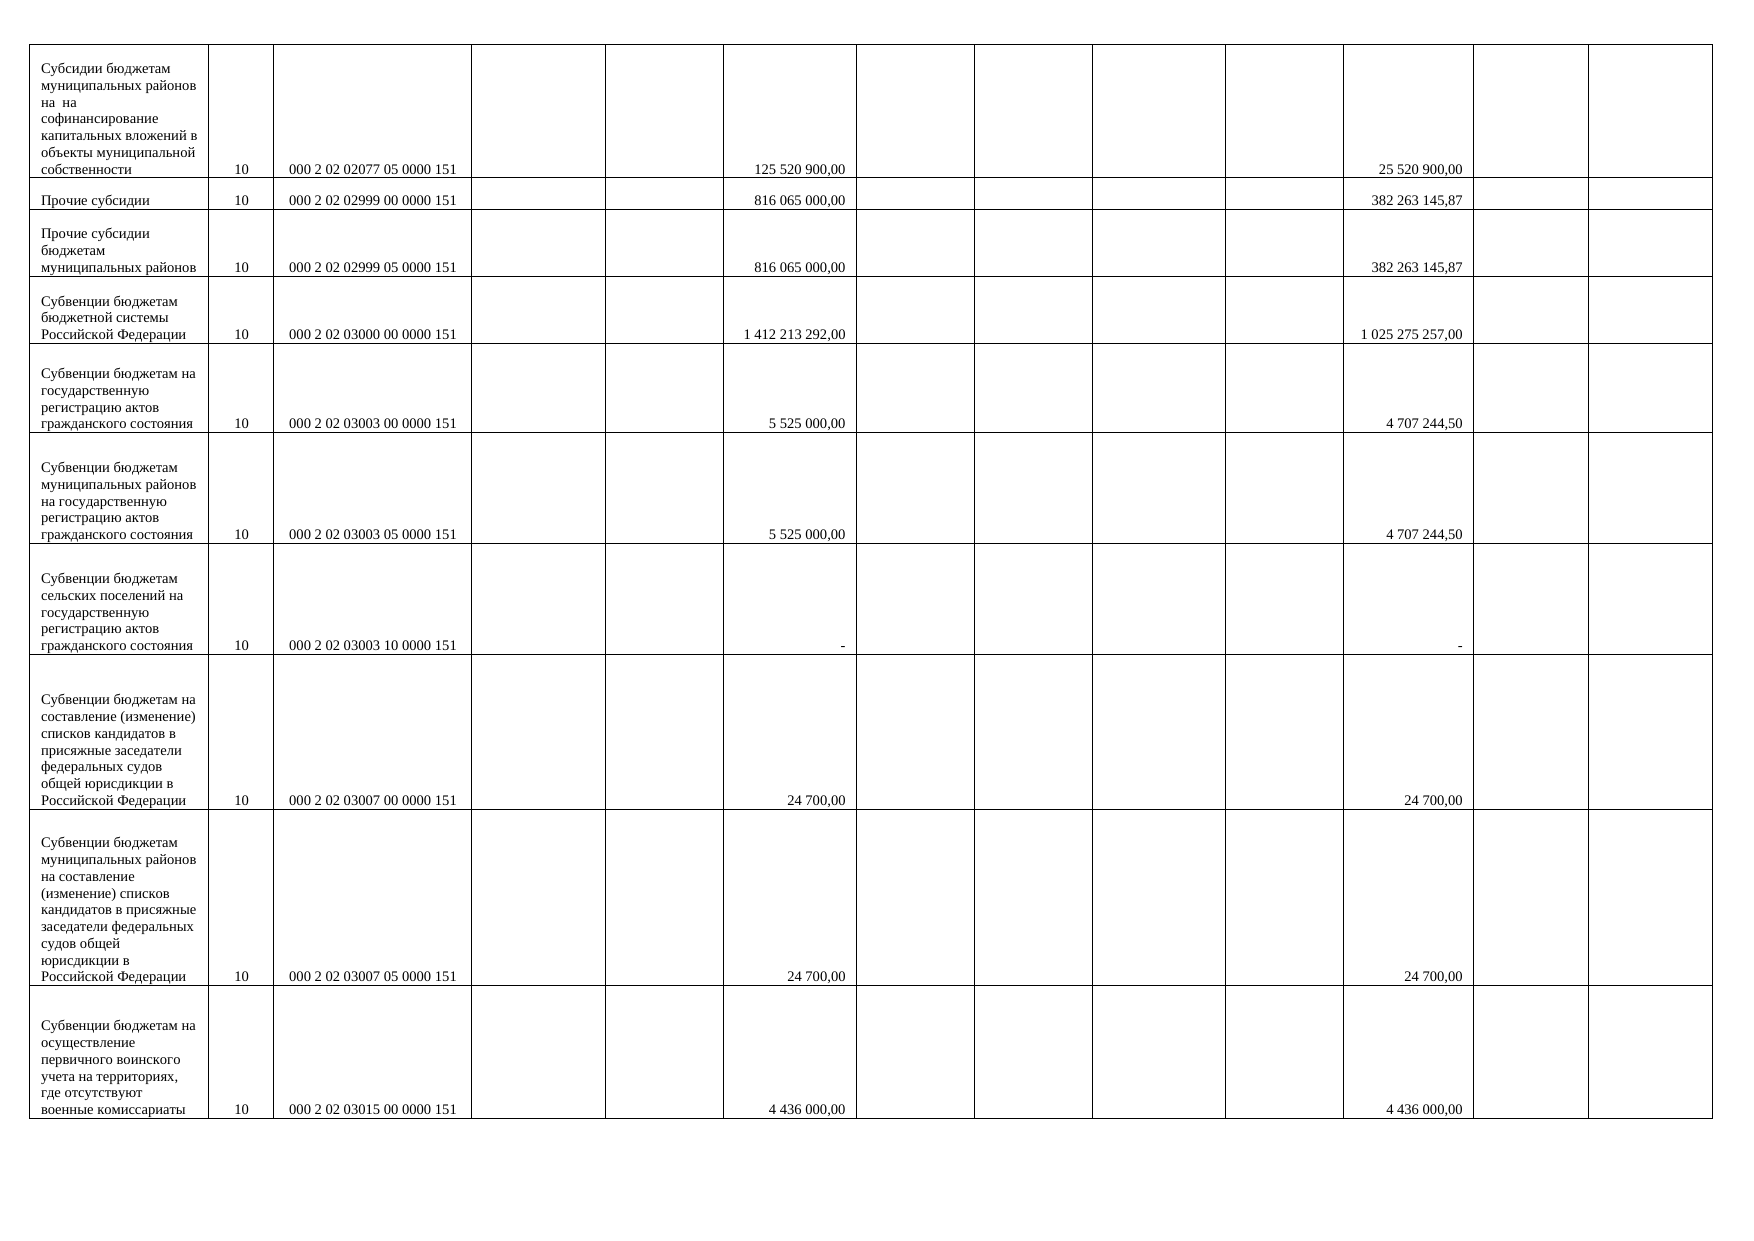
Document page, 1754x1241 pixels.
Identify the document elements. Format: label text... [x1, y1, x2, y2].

table_cell 000 2 02 02077 05 0000 151 [274, 45, 471, 177]
table_cell 10 [209, 810, 273, 985]
table_cell [1474, 433, 1588, 543]
table_cell Субвенции бюджетам сельских поселений на государственную регистрацию актов гражданского состояния [30, 544, 208, 654]
table_cell [472, 810, 605, 985]
table_cell [1093, 655, 1225, 808]
table_cell [1589, 178, 1712, 208]
table_cell 000 2 02 03007 05 0000 151 [274, 810, 471, 985]
table_cell 10 [209, 210, 273, 276]
table_cell [1474, 986, 1588, 1118]
table_cell 10 [209, 986, 273, 1118]
table_cell [1226, 45, 1343, 177]
table_cell [857, 433, 974, 543]
table_cell 000 2 02 02999 00 0000 151 [274, 178, 471, 208]
table_cell [472, 45, 605, 177]
table_cell [1589, 986, 1712, 1118]
table_cell [472, 277, 605, 343]
table_cell 816 065 000,00 [724, 210, 856, 276]
table_cell 000 2 02 03003 00 0000 151 [274, 344, 471, 432]
table_cell - [1344, 544, 1473, 654]
table_cell [1226, 810, 1343, 985]
table_cell 000 2 02 03003 10 0000 151 [274, 544, 471, 654]
table_cell [606, 344, 723, 432]
table_cell [606, 986, 723, 1118]
table_cell 000 2 02 03000 00 0000 151 [274, 277, 471, 343]
table_cell [1226, 433, 1343, 543]
table_cell [472, 655, 605, 808]
table_cell 10 [209, 433, 273, 543]
table_cell 5 525 000,00 [724, 344, 856, 432]
table_cell [975, 178, 1092, 208]
table_cell 4 436 000,00 [1344, 986, 1473, 1118]
table_cell [606, 210, 723, 276]
table_cell [1474, 655, 1588, 808]
table_cell 10 [209, 45, 273, 177]
table_cell [1093, 544, 1225, 654]
table_cell [1093, 810, 1225, 985]
table_cell [1474, 210, 1588, 276]
table_cell 1 412 213 292,00 [724, 277, 856, 343]
table_cell Субвенции бюджетам на государственную регистрацию актов гражданского состояния [30, 344, 208, 432]
table_cell [1093, 210, 1225, 276]
table_cell [1226, 344, 1343, 432]
table_cell [1589, 45, 1712, 177]
table_cell Прочие субсидии бюджетам муниципальных районов [30, 210, 208, 276]
table_cell Субвенции бюджетам бюджетной системы Российской Федерации [30, 277, 208, 343]
table_cell [857, 986, 974, 1118]
table_cell 5 525 000,00 [724, 433, 856, 543]
table_cell [1474, 277, 1588, 343]
table_cell [1589, 433, 1712, 543]
table_cell 1 025 275 257,00 [1344, 277, 1473, 343]
table_cell [975, 433, 1092, 543]
table_cell [857, 178, 974, 208]
table_cell [857, 344, 974, 432]
table_cell [606, 277, 723, 343]
table_cell [1226, 655, 1343, 808]
table_cell [975, 810, 1092, 985]
table_cell 4 707 244,50 [1344, 344, 1473, 432]
table_cell [1226, 210, 1343, 276]
table_cell 25 520 900,00 [1344, 45, 1473, 177]
table_cell 000 2 02 03015 00 0000 151 [274, 986, 471, 1118]
table_cell [606, 45, 723, 177]
table_cell [1226, 986, 1343, 1118]
table_cell [1589, 810, 1712, 985]
table_cell 382 263 145,87 [1344, 210, 1473, 276]
table_cell [472, 544, 605, 654]
table_cell [1093, 45, 1225, 177]
table_cell 24 700,00 [724, 810, 856, 985]
table_cell 24 700,00 [1344, 655, 1473, 808]
table_cell 816 065 000,00 [724, 178, 856, 208]
table_cell [975, 210, 1092, 276]
table_cell Субвенции бюджетам муниципальных районов на составление (изменение) списков кандидатов в присяжные заседатели федеральных судов общей юрисдикции в Российской Федерации [30, 810, 208, 985]
table_cell [472, 210, 605, 276]
table_cell 000 2 02 03003 05 0000 151 [274, 433, 471, 543]
table_cell [975, 344, 1092, 432]
table_cell 4 707 244,50 [1344, 433, 1473, 543]
table_cell 000 2 02 03007 00 0000 151 [274, 655, 471, 808]
table_cell - [724, 544, 856, 654]
table_cell [1093, 277, 1225, 343]
table_cell [975, 986, 1092, 1118]
table_cell 10 [209, 544, 273, 654]
table_cell 4 436 000,00 [724, 986, 856, 1118]
table_cell [975, 45, 1092, 177]
table_cell [472, 178, 605, 208]
table_cell [472, 433, 605, 543]
table_cell [857, 810, 974, 985]
table_cell 24 700,00 [724, 655, 856, 808]
table_cell Субсидии бюджетам муниципальных районов на на софинансирование капитальных вложений в объекты муниципальной собственности [30, 45, 208, 177]
table_cell [1226, 277, 1343, 343]
table_cell [1093, 433, 1225, 543]
table_cell [1474, 344, 1588, 432]
table_cell [975, 544, 1092, 654]
table_cell [1474, 810, 1588, 985]
table_cell [857, 544, 974, 654]
table_cell [857, 45, 974, 177]
table_cell [606, 810, 723, 985]
table_cell [606, 655, 723, 808]
table_cell 382 263 145,87 [1344, 178, 1473, 208]
table_cell [1589, 277, 1712, 343]
table_cell [606, 433, 723, 543]
table_cell [1589, 210, 1712, 276]
table_cell 10 [209, 344, 273, 432]
table_cell [1093, 344, 1225, 432]
table_cell [857, 655, 974, 808]
table_cell [1474, 45, 1588, 177]
table_cell Прочие субсидии [30, 178, 208, 208]
table_cell 000 2 02 02999 05 0000 151 [274, 210, 471, 276]
table_cell [857, 210, 974, 276]
table_cell [975, 277, 1092, 343]
table_cell [1474, 544, 1588, 654]
table_cell [472, 986, 605, 1118]
table_cell [1093, 178, 1225, 208]
table_cell [857, 277, 974, 343]
table_cell Субвенции бюджетам на осуществление первичного воинского учета на территориях, где отсутствуют военные комиссариаты [30, 986, 208, 1118]
table_cell 10 [209, 178, 273, 208]
table_cell [1093, 986, 1225, 1118]
table_cell 10 [209, 655, 273, 808]
table_cell [1226, 178, 1343, 208]
table_cell 125 520 900,00 [724, 45, 856, 177]
table_cell [1589, 655, 1712, 808]
table_cell Субвенции бюджетам на составление (изменение) списков кандидатов в присяжные заседатели федеральных судов общей юрисдикции в Российской Федерации [30, 655, 208, 808]
table_cell 10 [209, 277, 273, 343]
table_cell [1589, 344, 1712, 432]
table_cell [606, 544, 723, 654]
table_cell [1226, 544, 1343, 654]
table_cell [1589, 544, 1712, 654]
table_cell 24 700,00 [1344, 810, 1473, 985]
table_cell [472, 344, 605, 432]
table_cell [975, 655, 1092, 808]
table_cell Субвенции бюджетам муниципальных районов на государственную регистрацию актов гражданского состояния [30, 433, 208, 543]
table_cell [1474, 178, 1588, 208]
table_cell [606, 178, 723, 208]
